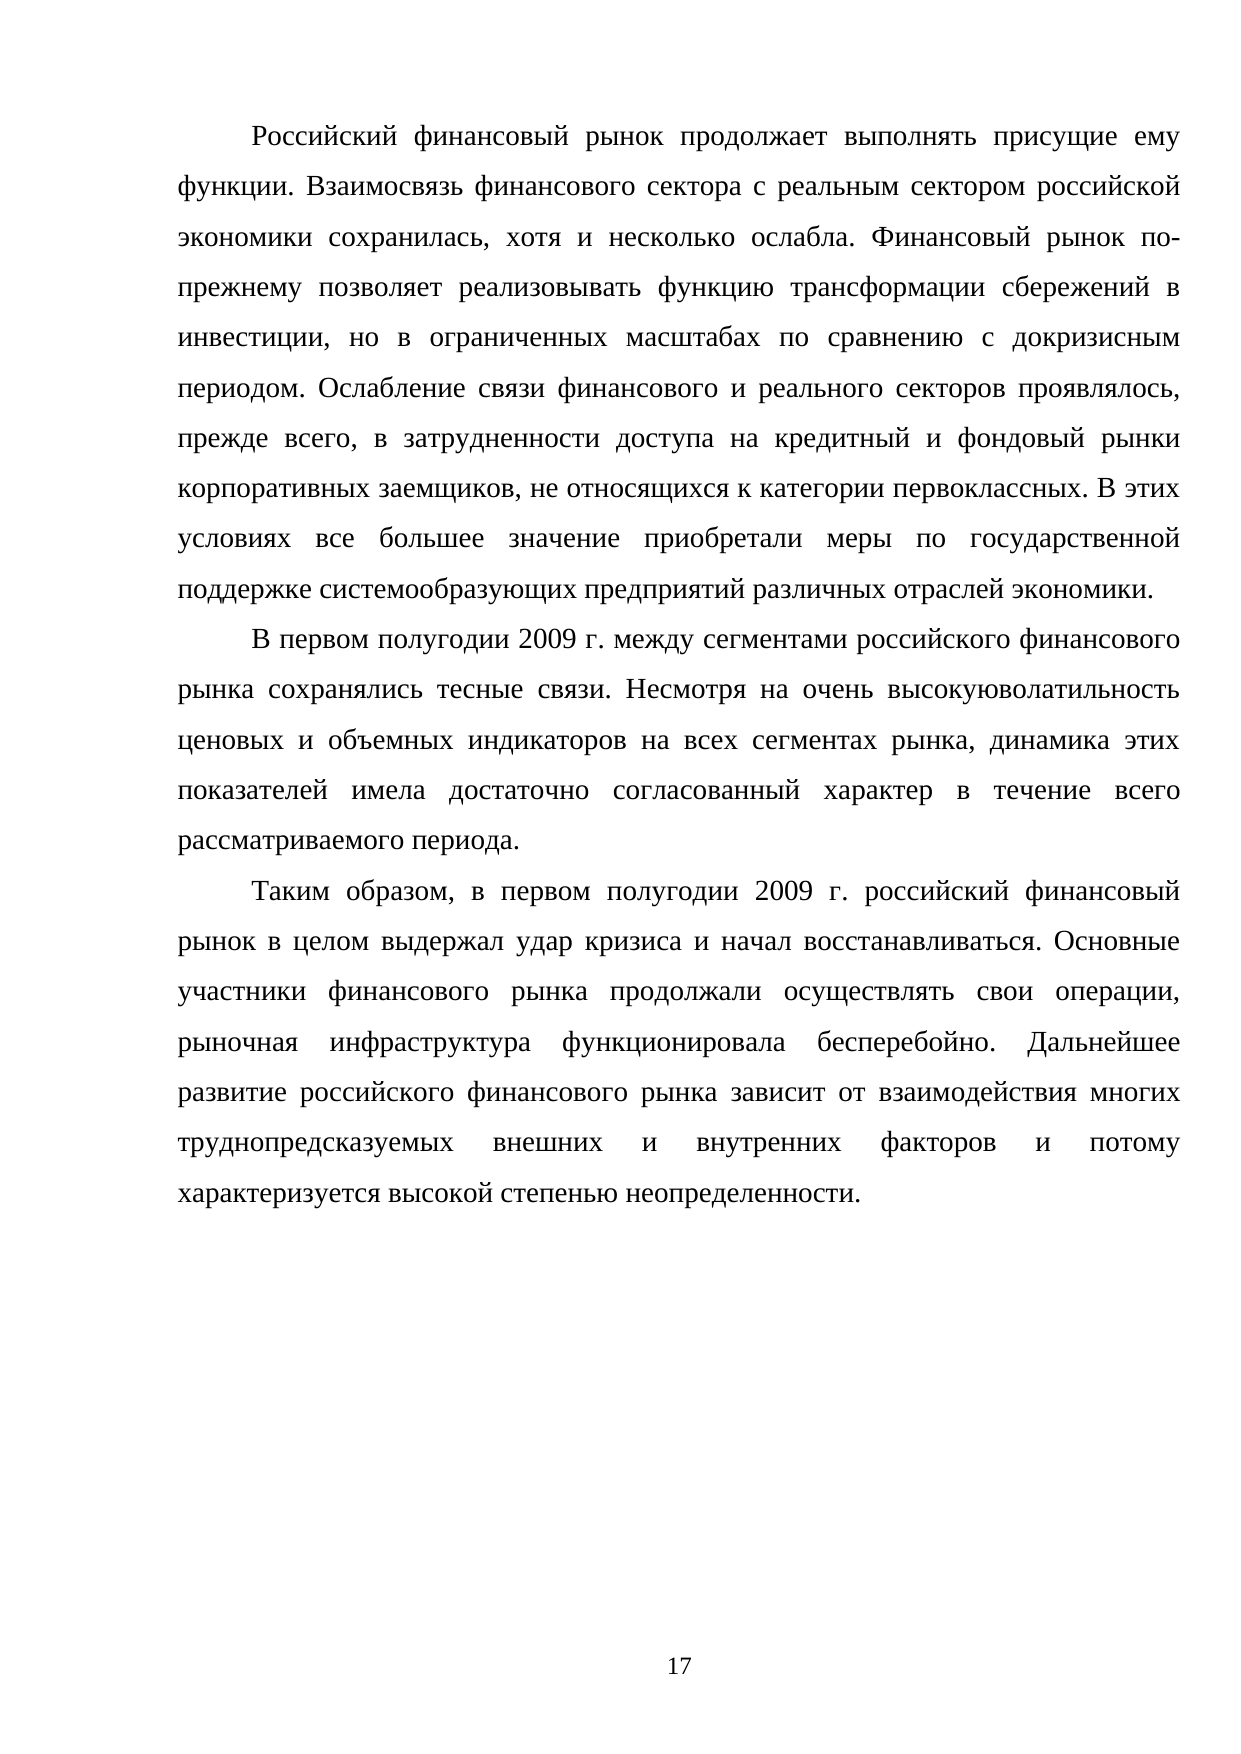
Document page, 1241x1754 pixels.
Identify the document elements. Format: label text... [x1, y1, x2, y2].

text Российский финансовый рынок продолжает выполнять присущие ему функции. Взаимосвязь финансового сектора с реальным сектором российской экономики сохранилась, хотя и несколько ослабла. Финансовый рынок по-прежнему позволяет реализовывать функцию трансформации сбережений в инвестиции, но в ограниченных масштабах по сравнению с докризисным периодом. Ослабление связи финансового и реального секторов проявлялось, прежде всего, в затрудненности доступа на кредитный и фондовый рынки корпоративных заемщиков, не относящихся к категории первоклассных. В этих условиях все большее значение приобретали меры по государственной поддержке системообразующих предприятий различных отраслей экономики. [177, 118, 1181, 604]
text Таким образом, в первом полугодии . российский финансовый рынок в целом выдержал удар кризиса и начал восстанавливаться. Основные участники финансового рынка продолжали осуществлять свои операции, рыночная инфраструктура функционировала бесперебойно. Дальнейшее развитие российского финансового рынка зависит от взаимодействия многих труднопредсказуемых внешних и внутренних факторов и потому характеризуется высокой степенью неопределенности. [177, 873, 1181, 1208]
text В первом полугодии . между сегментами российского финансового рынка сохранялись тесные связи. Несмотря на очень высокуюволатильность ценовых и объемных индикаторов на всех сегментах рынка, динамика этих показателей имела достаточно согласованный характер в течение всего рассматриваемого периода. [177, 621, 1181, 856]
